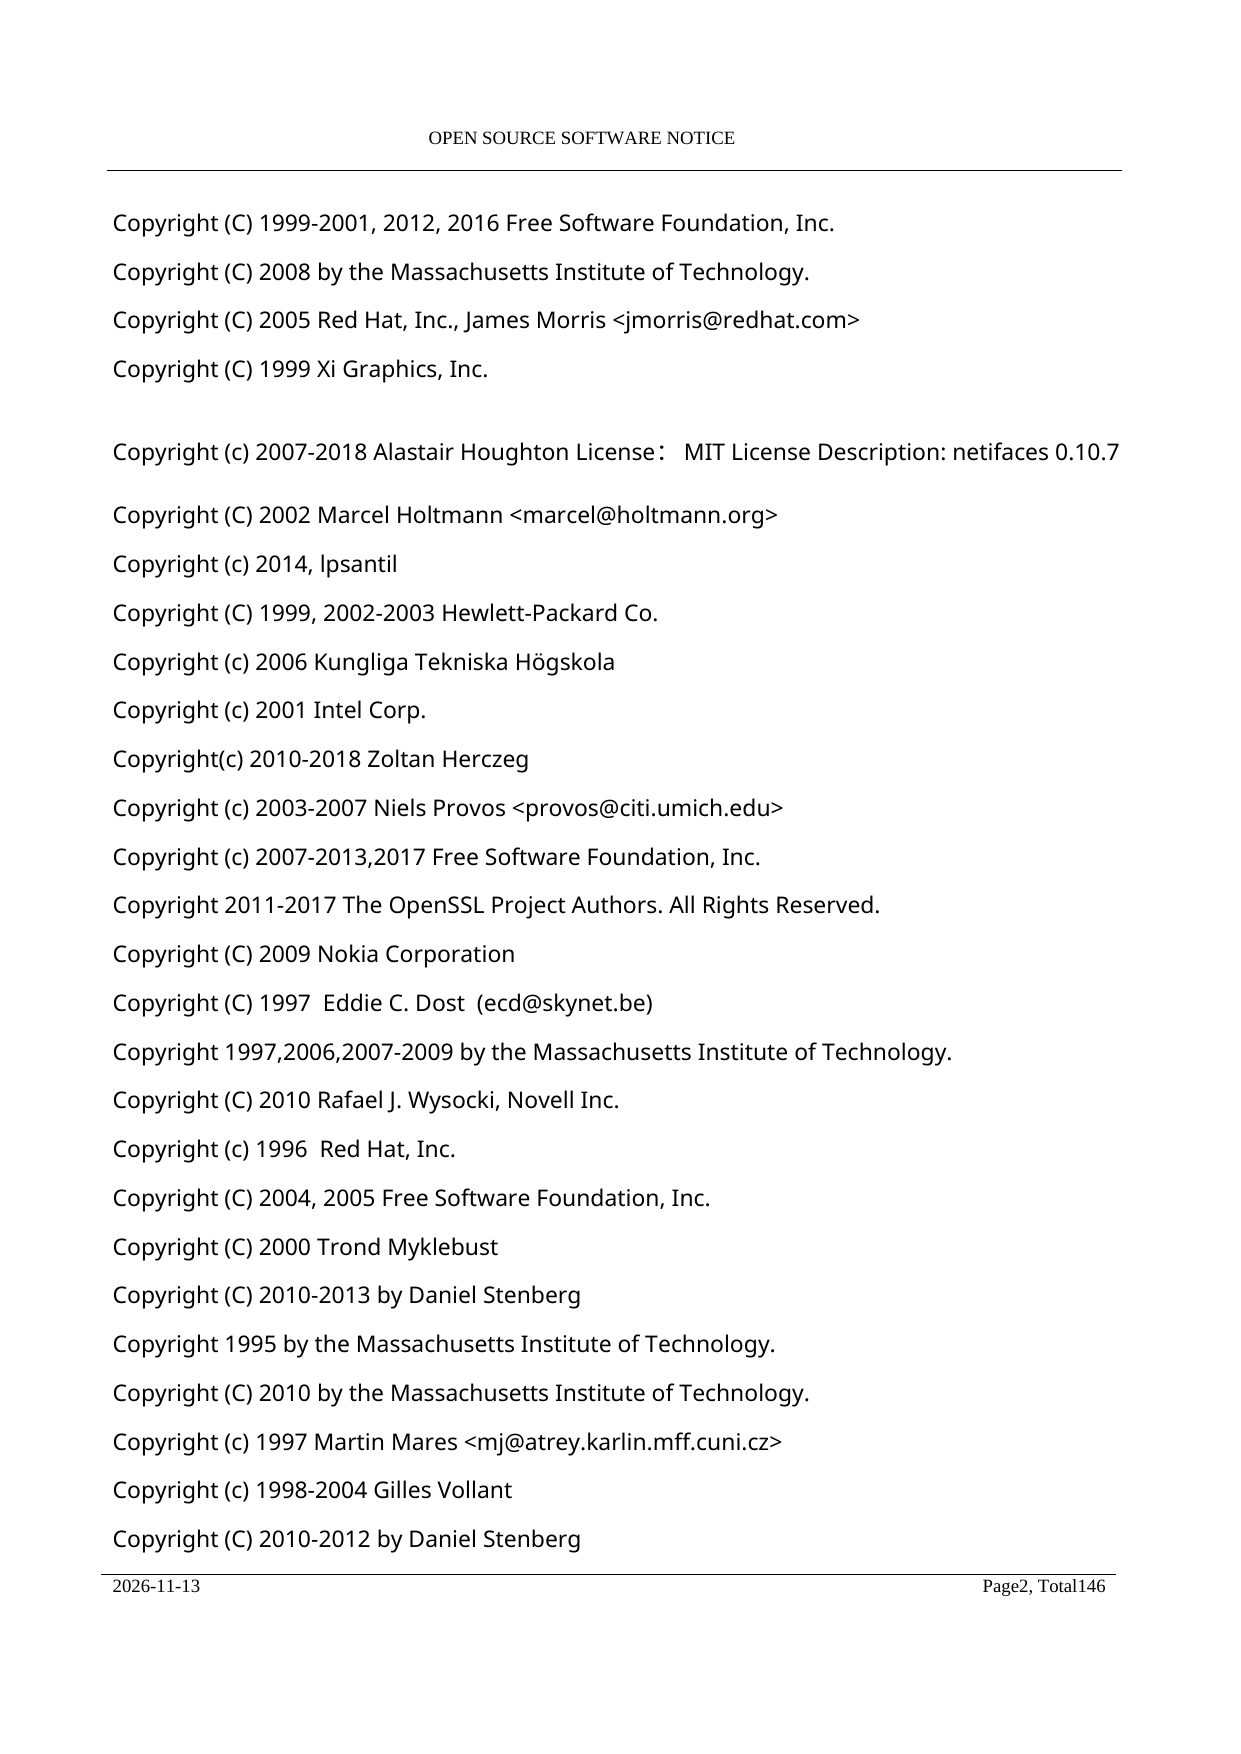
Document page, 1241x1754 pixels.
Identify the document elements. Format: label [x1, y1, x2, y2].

text [112, 206, 1128, 1555]
